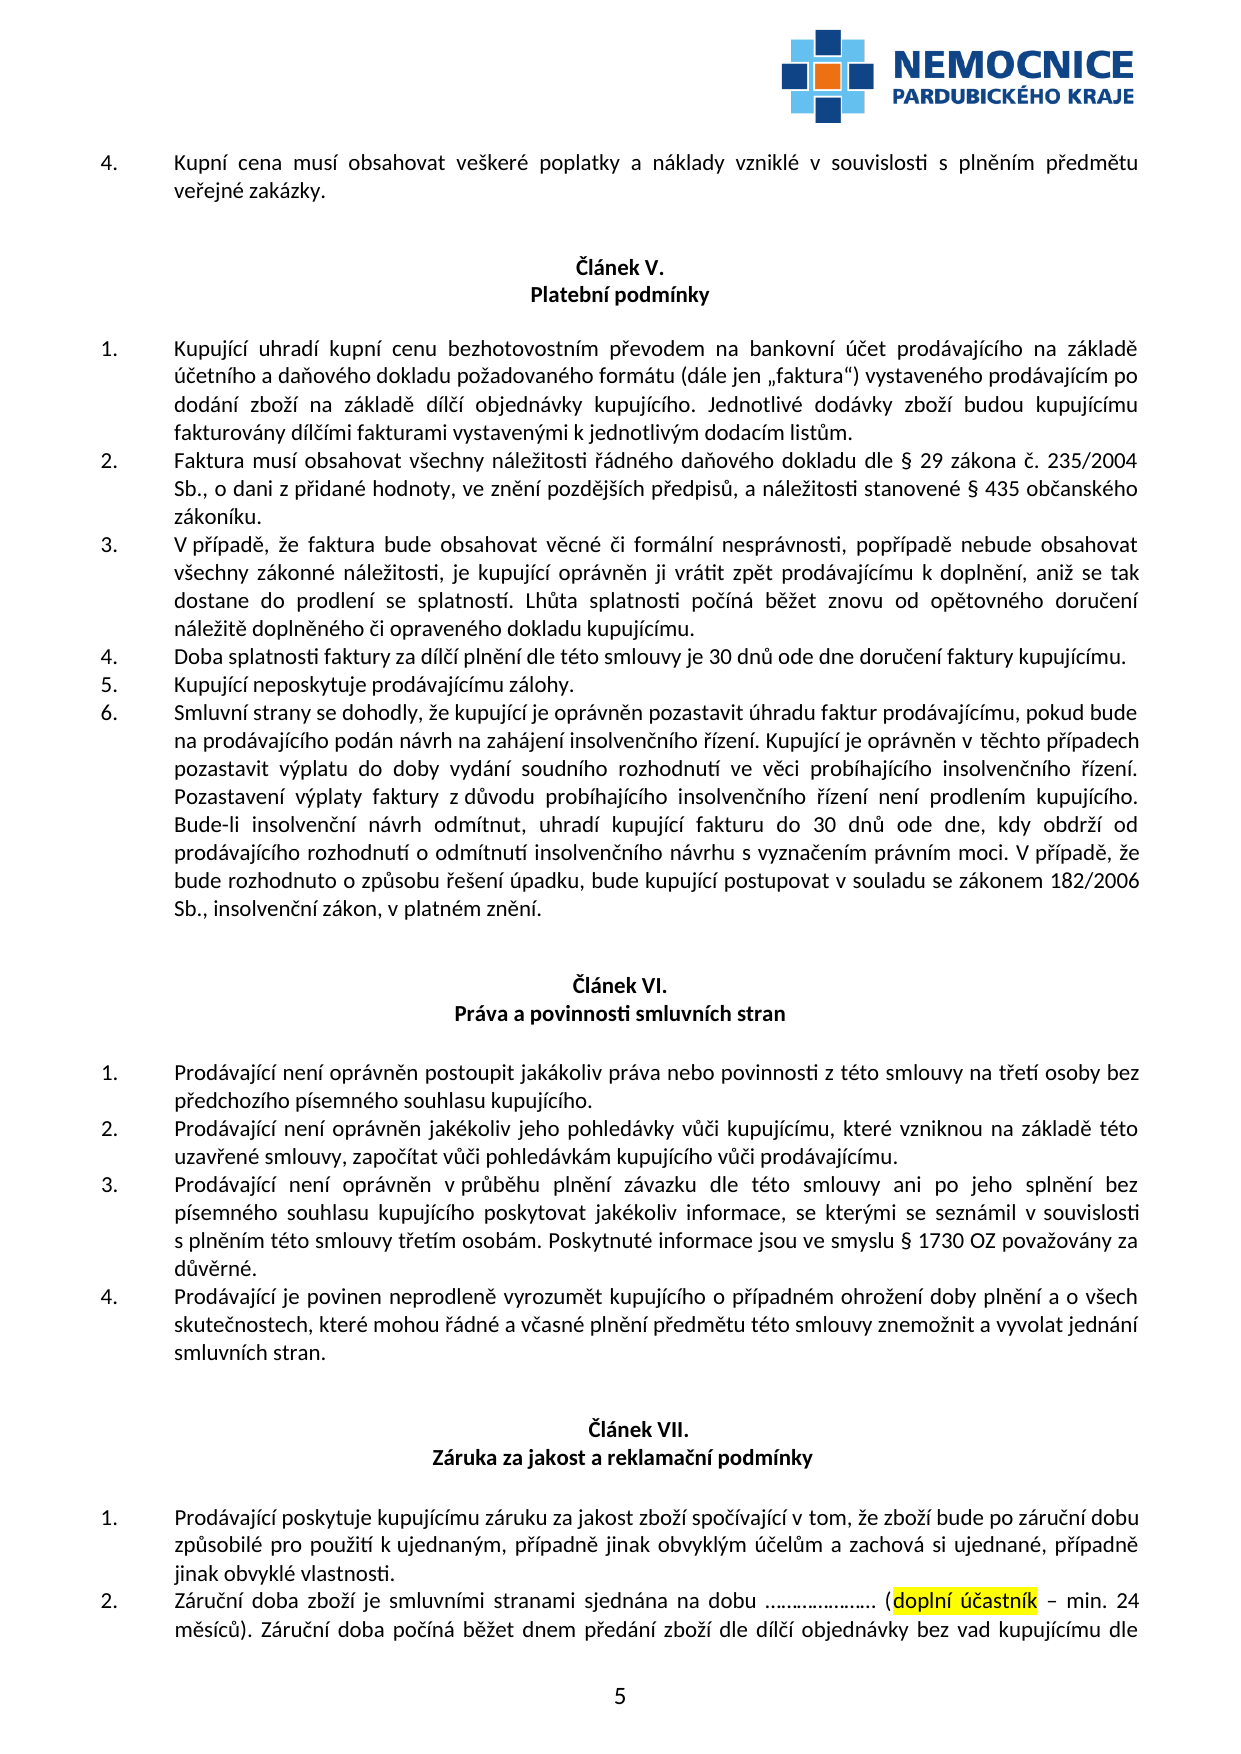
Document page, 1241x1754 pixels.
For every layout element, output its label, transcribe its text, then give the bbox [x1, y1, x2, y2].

text 3. V případě, že faktura bude obsahovat věcné či formální nesprávnosti, popřípadě nebude obsahovat všechny zákonné náležitosti, je kupující oprávněn ji vrátit zpět prodávajícímu k doplnění, aniž se tak dostane do prodlení se splatností. Lhůta splatnosti počíná běžet znovu od opětovného doručení náležitě doplněného či opraveného dokladu kupujícímu. [100, 530, 1140, 642]
picture [780, 28, 1134, 124]
text 1. Prodávající není oprávněn postoupit jakákoliv práva nebo povinnosti z této smlouvy na třetí osoby bez předchozího písemného souhlasu kupujícího. [101, 1058, 1140, 1114]
text 6. Smluvní strany se dohodly, že kupující je oprávněn pozastavit úhradu faktur prodávajícímu, pokud bude na prodávajícího podán návrh na zahájení insolvenčního řízení. Kupující je oprávněn v těchto případech pozastavit výplatu do doby vydání soudního rozhodnutí ve věci probíhajícího insolvenčního řízení. Pozastavení výplaty faktury z důvodu probíhajícího insolvenčního řízení není prodlením kupujícího. Bude-li insolvenční návrh odmítnut, uhradí kupující fakturu do 30 dnů ode dne, kdy obdrží od prodávajícího rozhodnutí o odmítnutí insolvenčního návrhu s vyznačením právním moci. V případě, že bude rozhodnuto o způsobu řešení úpadku, bude kupující postupovat v souladu se zákonem 182/2006 Sb., insolvenční zákon, v platném znění. [100, 698, 1140, 922]
title Práva a povinnosti smluvních stran [100, 999, 1140, 1027]
text 4. Kupní cena musí obsahovat veškeré poplatky a náklady vzniklé v souvislosti s plněním předmětu veřejné zakázky. [100, 148, 1140, 204]
text 2. Faktura musí obsahovat všechny náležitosti řádného daňového dokladu dle § 29 zákona č. 235/2004 Sb., o dani z přidané hodnoty, ve znění pozdějších předpisů, a náležitosti stanovené § 435 občanského zákoníku. [100, 446, 1140, 530]
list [100, 1587, 1140, 1643]
subtitle Platební podmínky [100, 281, 1140, 309]
list Prodávající poskytuje kupujícímu záruku za jakost zboží spočívající v tom, že zboží bude po záruční dobu způsobilé pro použití k ujednaným, případně jinak obvyklým účelům a zachová si ujednané, případně jinak obvyklé vlastnosti. [100, 1503, 1140, 1587]
text 4. Prodávající je povinen neprodleně vyrozumět kupujícího o případném ohrožení doby plnění a o všech skutečnostech, které mohou řádné a včasné plnění předmětu této smlouvy znemožnit a vyvolat jednání smluvních stran. [100, 1282, 1140, 1366]
text 1. Kupující uhradí kupní cenu bezhotovostním převodem na bankovní účet prodávajícího na základě účetního a daňového dokladu požadovaného formátu (dále jen „faktura“) vystaveného prodávajícím po dodání zboží na základě dílčí objednávky kupujícího. Jednotlivé dodávky zboží budou kupujícímu fakturovány dílčími fakturami vystavenými k jednotlivým dodacím listům. [100, 334, 1140, 446]
text 2. Prodávající není oprávněn jakékoliv jeho pohledávky vůči kupujícímu, které vzniknou na základě této uzavřené smlouvy, započítat vůči pohledávkám kupujícího vůči prodávajícímu. [101, 1114, 1140, 1170]
title Článek VII. [138, 1415, 1140, 1443]
text 3. Prodávající není oprávněn v průběhu plnění závazku dle této smlouvy ani po jeho splnění bez písemného souhlasu kupujícího poskytovat jakékoliv informace, se kterými se seznámil v souvislosti s plněním této smlouvy třetím osobám. Poskytnuté informace jsou ve smyslu § 1730 OZ považovány za důvěrné. [101, 1170, 1140, 1282]
title Článek VI. [100, 971, 1140, 999]
text 4. Doba splatnosti faktury za dílčí plnění dle této smlouvy je 30 dnů ode dne doručení faktury kupujícímu. [100, 642, 1140, 670]
text 5. Kupující neposkytuje prodávajícímu zálohy. [100, 670, 1140, 698]
title Záruka za jakost a reklamační podmínky [100, 1443, 1140, 1471]
subtitle Článek V. [100, 253, 1140, 281]
